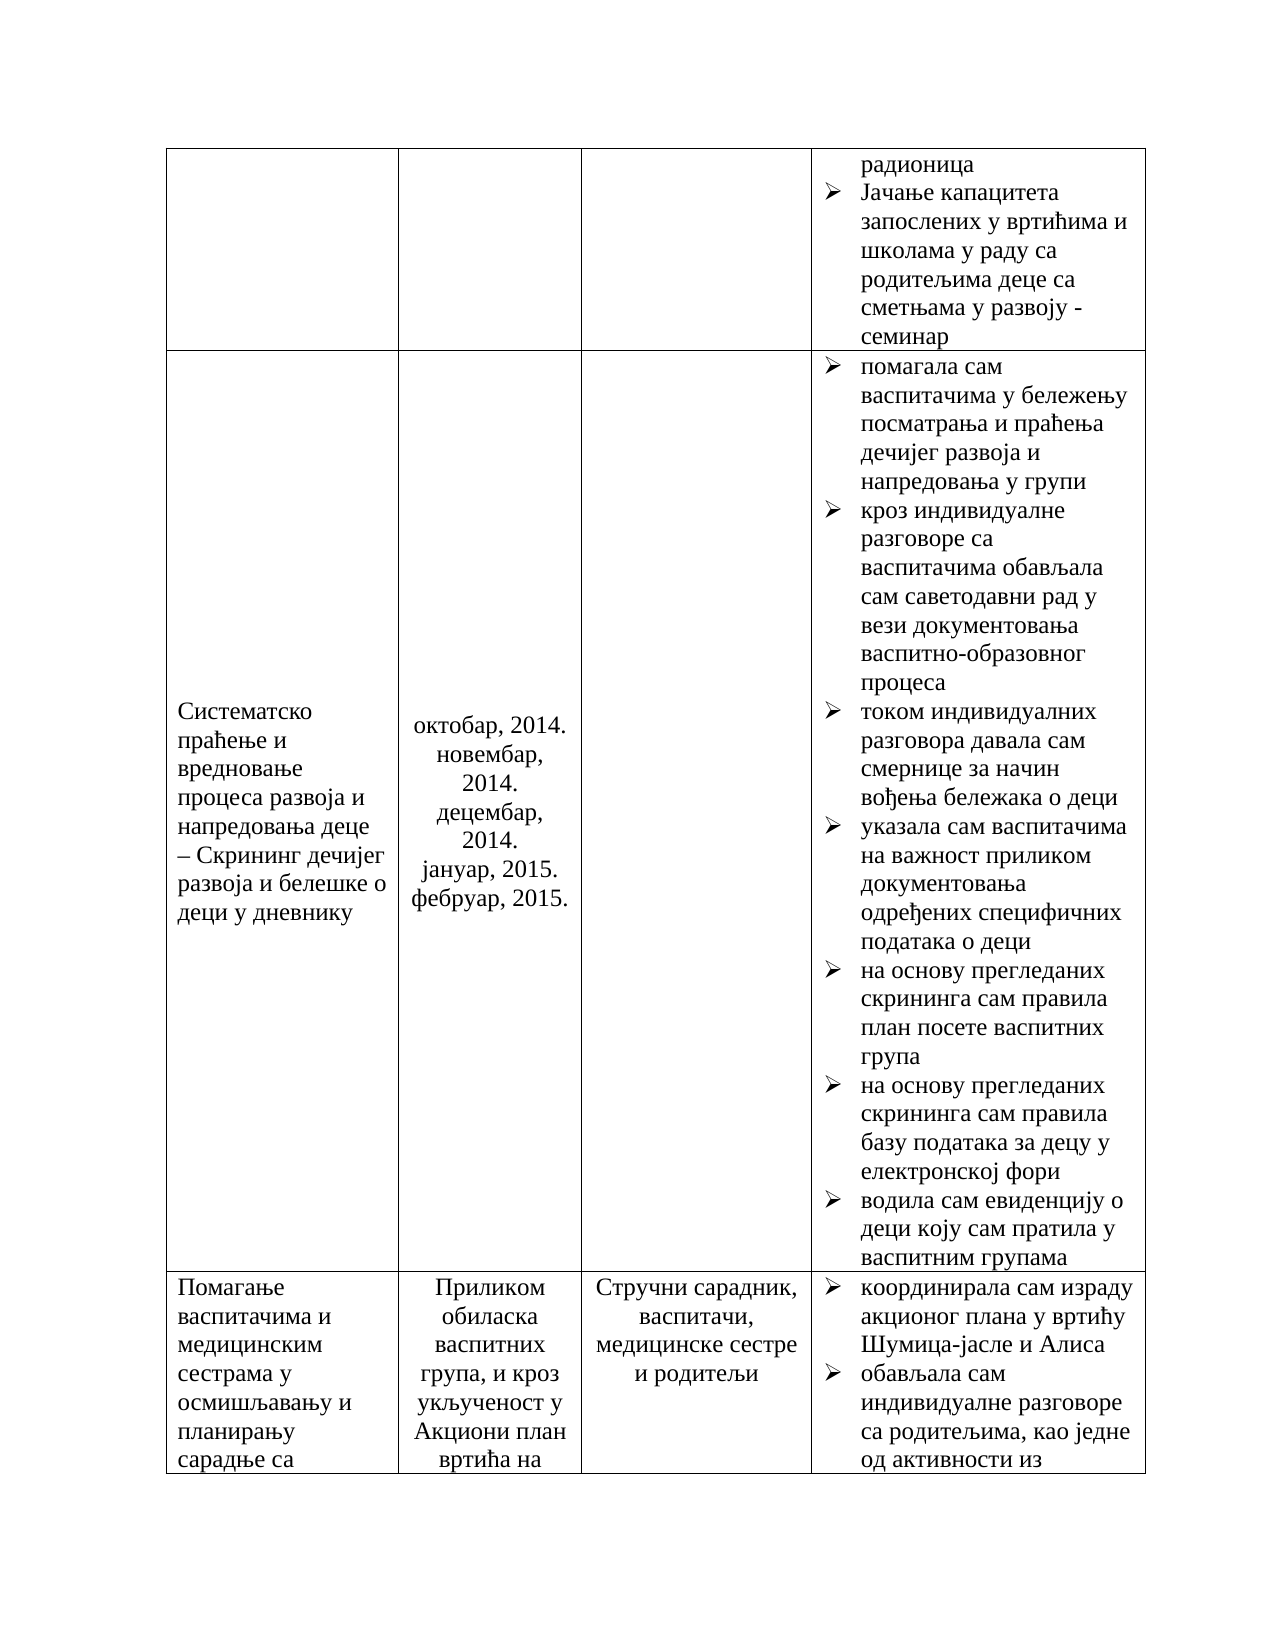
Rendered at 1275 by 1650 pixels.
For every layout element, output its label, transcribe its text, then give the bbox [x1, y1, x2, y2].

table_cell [582, 149, 811, 350]
table_cell Систематско праћење и вредновање процеса развоја и напредовања деце – Скрининг дечијег развоја и белешке о деци у дневнику [167, 351, 398, 1271]
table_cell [582, 1272, 811, 1473]
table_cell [812, 149, 1145, 350]
table_cell помагала сам васпитачима у бележењу посматрања и праћења дечијег развоја и напредовања у групи кроз индивидуалне разговоре са васпитачима обављала сам саветодавни рад у вези документовања васпитно-образовног процеса током индивидуалних разговора давала сам смернице за начин вођења бележака о деци указала сам васпитачима на важност приликом документовања одређених специфичних података о деци на основу прегледаних скрининга сам правила план посете васпитних група на основу прегледаних скрининга сам правила базу података за децу у електронској фори водила сам евиденцију о деци коју сам пратила у васпитним групама [812, 351, 1145, 1271]
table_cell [812, 1272, 1145, 1473]
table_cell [167, 149, 398, 350]
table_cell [399, 1272, 581, 1473]
table_cell [582, 351, 811, 1271]
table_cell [167, 1272, 398, 1473]
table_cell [399, 149, 581, 350]
table_cell октобар, 2014. новембар, 2014. децембар, 2014. јануар, 2015. фебруар, 2015. [399, 351, 581, 1271]
